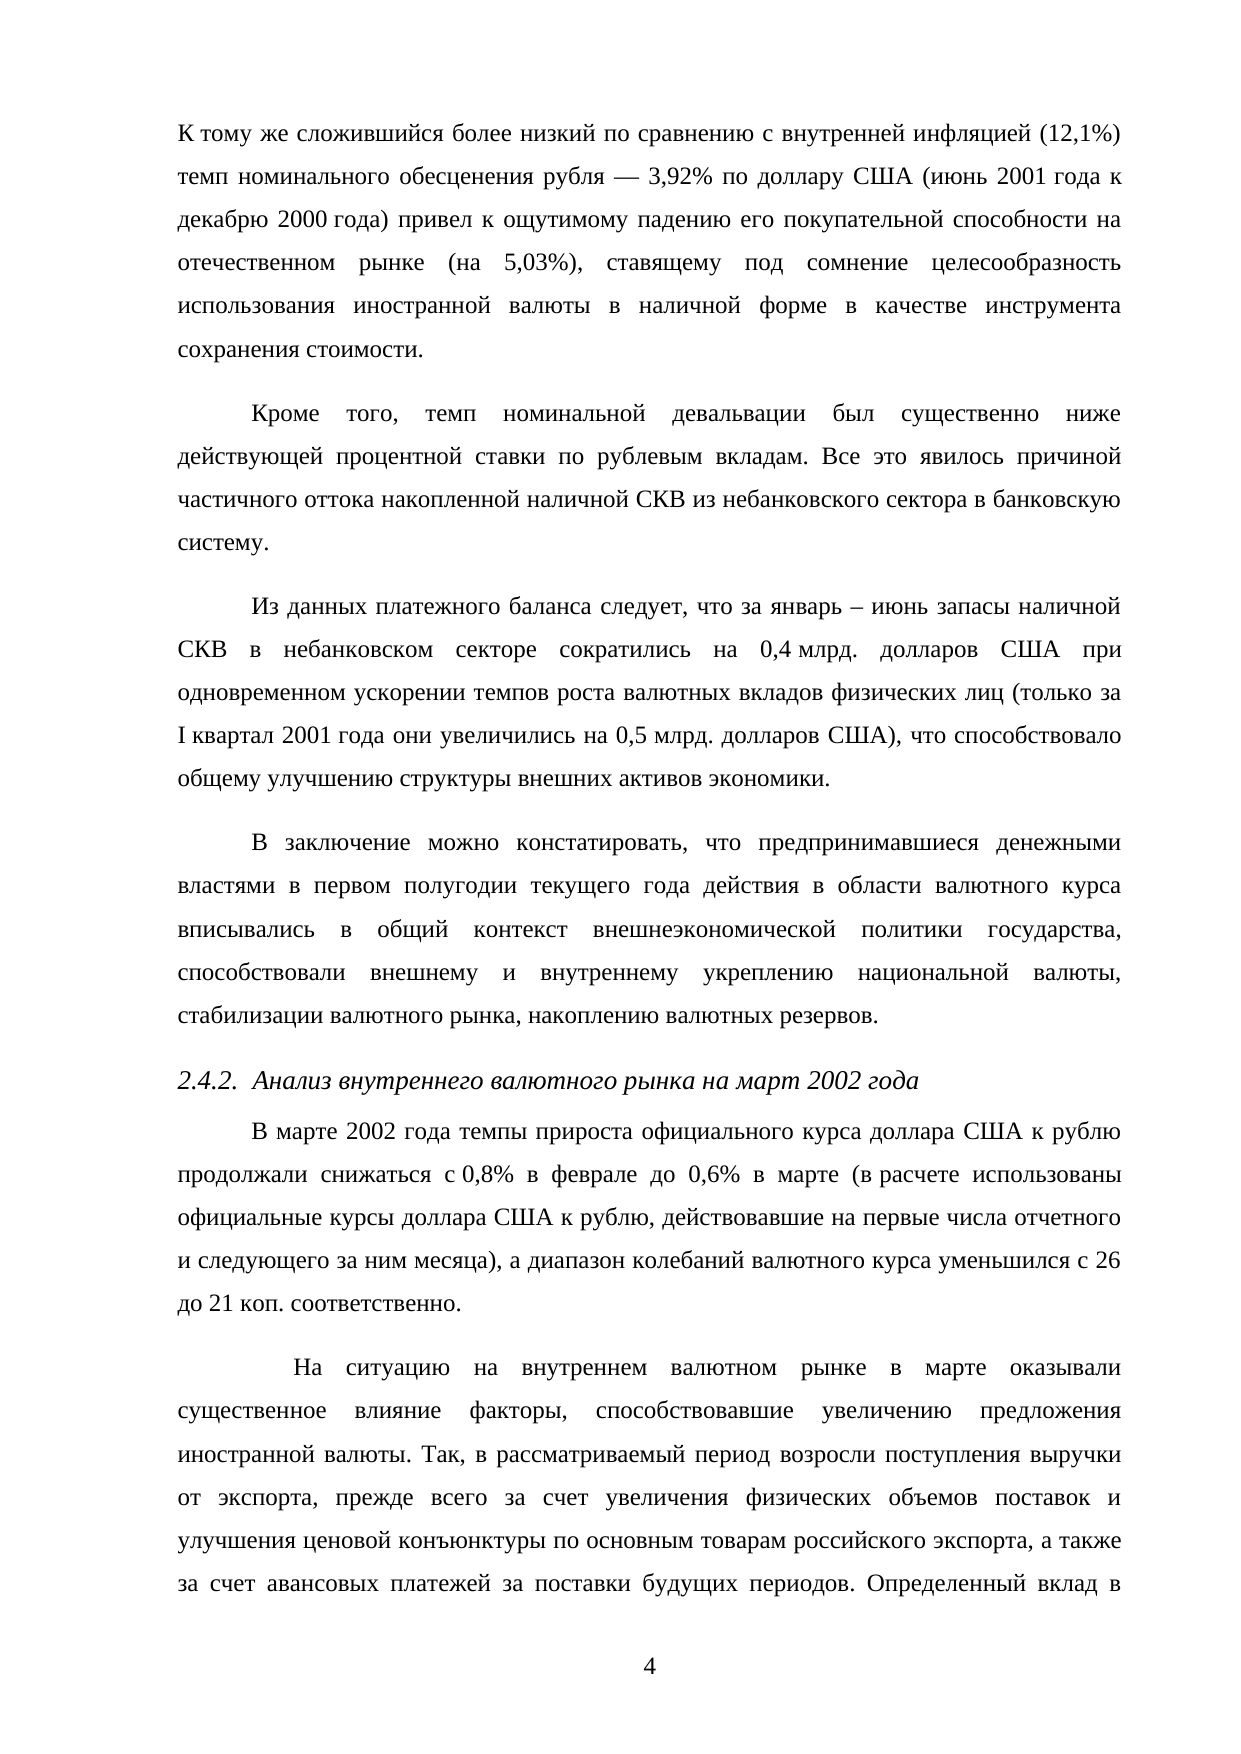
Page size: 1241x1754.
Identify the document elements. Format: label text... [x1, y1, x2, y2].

text Из данных платежного баланса следует, что за январь – июнь запасы наличной СКВ в небанковском секторе сократились на 0,4 млрд. долларов США при одновременном ускорении темпов роста валютных вкладов физических лиц (только за I квартал 2001 года они увеличились на 0,5 млрд. долларов США), что способствовало общему улучшению структуры внешних активов экономики. [177, 591, 1122, 792]
text Кроме того, темп номинальной девальвации был существенно ниже действующей процентной ставки по рублевым вкладам. Все это явилось причиной частичного оттока накопленной наличной СКВ из небанковского сектора в банковскую систему. [177, 398, 1122, 556]
text В марте 2002 года темпы прироста официального курса доллара США к рублю продолжали снижаться с 0,8% в феврале до 0,6% в марте (в расчете использованы официальные курсы доллара США к рублю, действовавшие на первые числа отчетного и следующего за ним месяца), а диапазон колебаний валютного курса уменьшился с 26 до 21 коп. соответственно. [177, 1116, 1122, 1317]
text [177, 1352, 1122, 1597]
subtitle Анализ внутреннего валютного рынка на март 2002 года [177, 1064, 1122, 1095]
text В заключение можно констатировать, что предпринимавшиеся денежными властями в первом полугодии текущего года действия в области валютного курса вписывались в общий контекст внешнеэкономической политики государства, способствовали внешнему и внутреннему укреплению национальной валюты, стабилизации валютного рынка, накоплению валютных резервов. [177, 827, 1122, 1029]
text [177, 118, 1122, 362]
